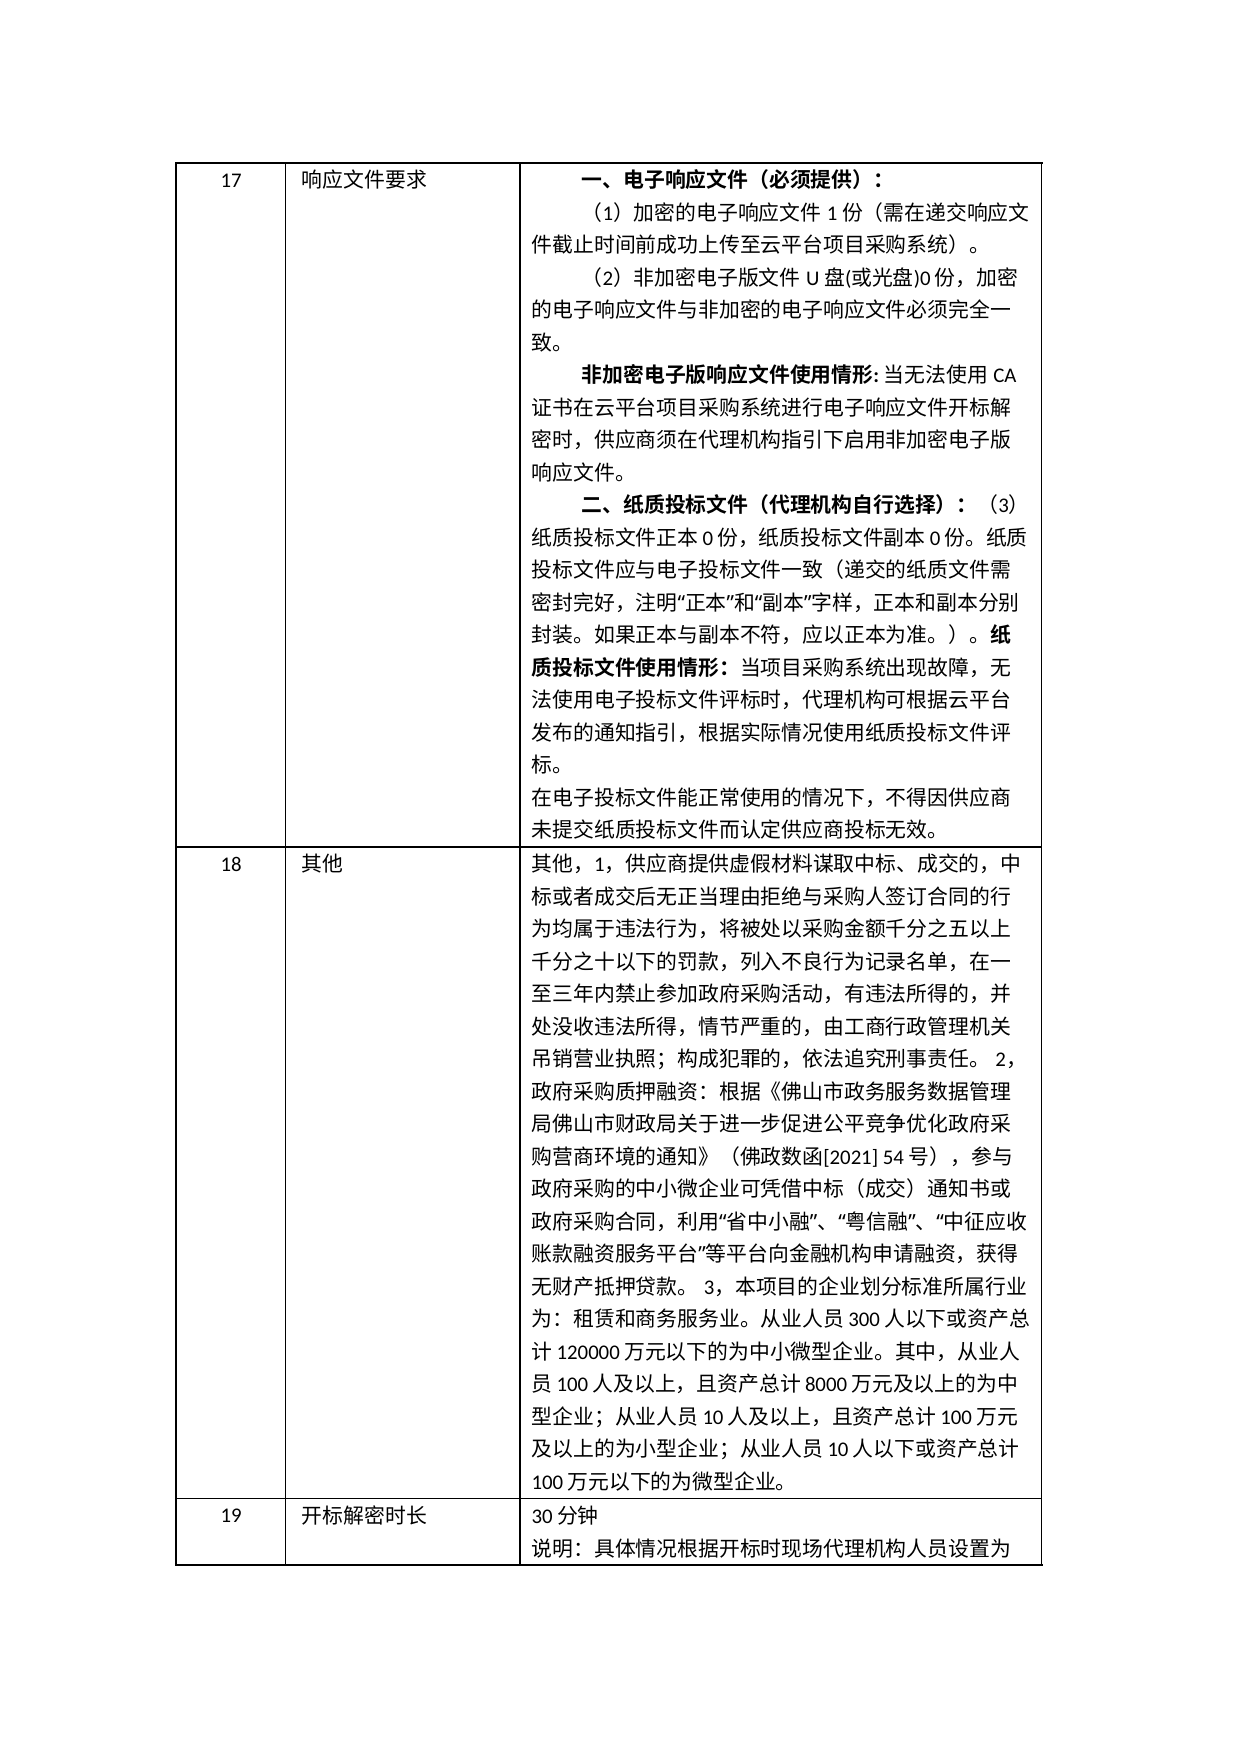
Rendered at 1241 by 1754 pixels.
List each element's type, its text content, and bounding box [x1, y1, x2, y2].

table_cell 开标解密时长 [286, 1499, 519, 1564]
table_cell 19 [177, 1499, 285, 1564]
table_cell 18 [177, 848, 285, 1498]
table_cell 其他，1，供应商提供虚假材料谋取中标、成交的，中标或者成交后无正当理由拒绝与采购人签订合同的行为均属于违法行为，将被处以采购金额千分之五以上千分之十以下的罚款，列入不良行为记录名单，在一至三年内禁止参加政府采购活动，有违法所得的，并处没收违法所得，情节严重的，由工商行政管理机关吊销营业执照；构成犯罪的，依法追究刑事责任。 2，政府采购质押融资：根据《佛山市政务服务数据管理局佛山市财政局关于进一步促进公平竞争优化政府采购营商环境的通知》（佛政数函[2021] 54 号），参与政府采购的中小微企业可凭借中标（成交）通知书或政府采购合同，利用“省中小融”、“粤信融”、“中征应收账款融资服务平台”等平台向金融机构申请融资，获得无财产抵押贷款。 3，本项目的企业划分标准所属行业为：租赁和商务服务业。从业人员300人以下或资产总计120000万元以下的为中小微型企业。其中，从业人员100人及以上，且资产总计8000万元及以上的为中型企业；从业人员10人及以上，且资产总计100万元及以上的为小型企业；从业人员10人以下或资产总计100万元以下的为微型企业。 [521, 848, 1041, 1498]
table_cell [521, 1499, 1041, 1564]
table_cell 其他 [286, 848, 519, 1498]
table_cell 17 [177, 164, 285, 846]
table_cell 响应文件要求 [286, 164, 519, 846]
table_cell 一、电子响应文件（必须提供）： （1）加密的电子响应文件 1 份（需在递交响应文件截止时间前成功上传至云平台项目采购系统）。 （2）非加密电子版文件 U 盘(或光盘)0份，加密的电子响应文件与非加密的电子响应文件必须完全一致。 非加密电子版响应文件使用情形: 当无法使用 CA 证书在云平台项目采购系统进行电子响应文件开标解密时，供应商须在代理机构指引下启用非加密电子版响应文件。 二、纸质投标文件（代理机构自行选择）：（3）纸质投标文件正本0份，纸质投标文件副本0份。纸质投标文件应与电子投标文件一致（递交的纸质文件需密封完好，注明“正本”和“副本”字样，正本和副本分别封装。如果正本与副本不符，应以正本为准。）。纸质投标文件使用情形：当项目采购系统出现故障，无法使用电子投标文件评标时，代理机构可根据云平台发布的通知指引，根据实际情况使用纸质投标文件评标。 在电子投标文件能正常使用的情况下，不得因供应商未提交纸质投标文件而认定供应商投标无效。 [521, 164, 1041, 846]
